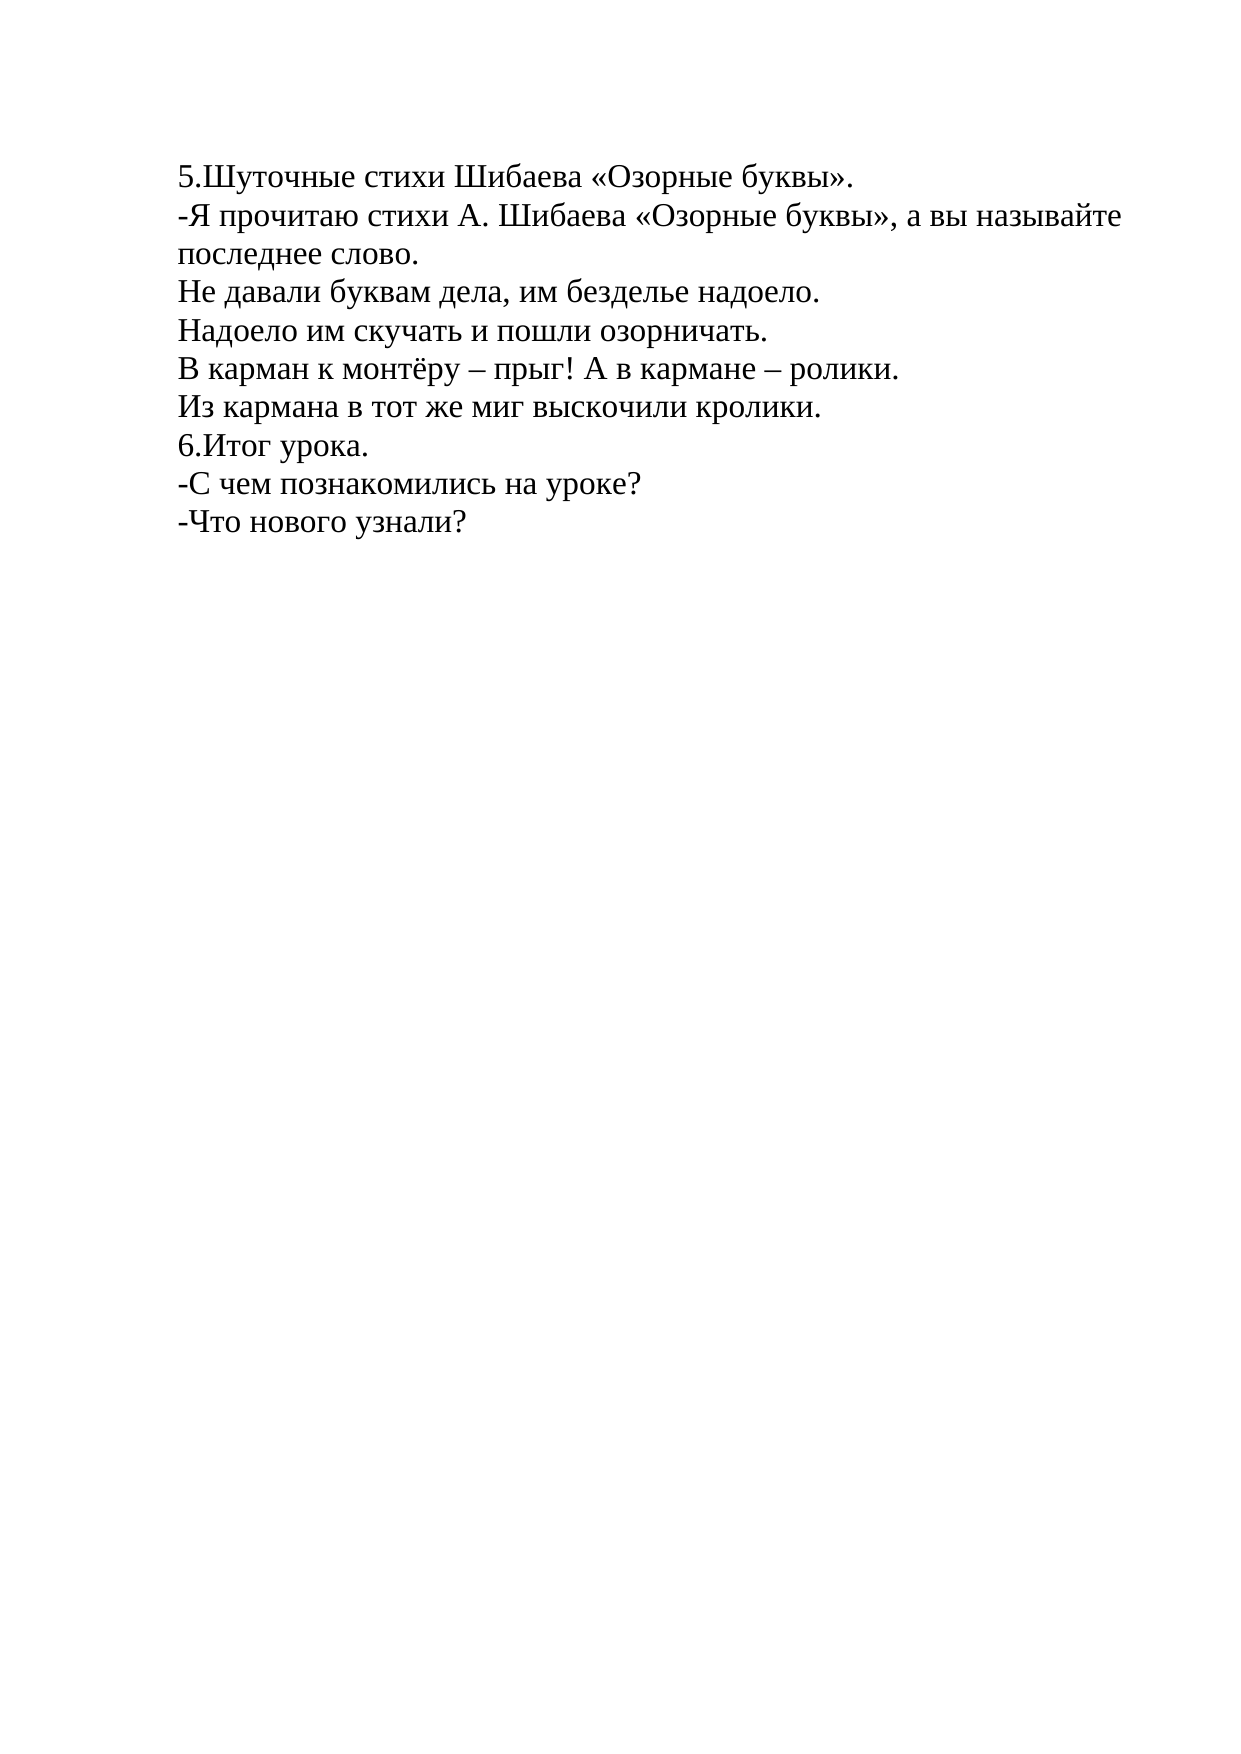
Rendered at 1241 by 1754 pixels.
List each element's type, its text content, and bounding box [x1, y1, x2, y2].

text -Что нового узнали? [177, 501, 1152, 540]
text В карман к монтёру – прыг! А в кармане – ролики. [177, 348, 1152, 386]
text 5.Шуточные стихи Шибаева «Озорные буквы». [177, 156, 1152, 195]
text -Я прочитаю стихи А. Шибаева «Озорные буквы», а вы называйте последнее слово. [177, 195, 1152, 271]
text Не давали буквам дела, им безделье надоело. [177, 271, 1152, 310]
text 6.Итог урока. [177, 425, 1152, 463]
text Из кармана в тот же миг выскочили кролики. [177, 386, 1152, 425]
text Надоело им скучать и пошли озорничать. [177, 310, 1152, 348]
text -С чем познакомились на уроке? [177, 463, 1152, 501]
